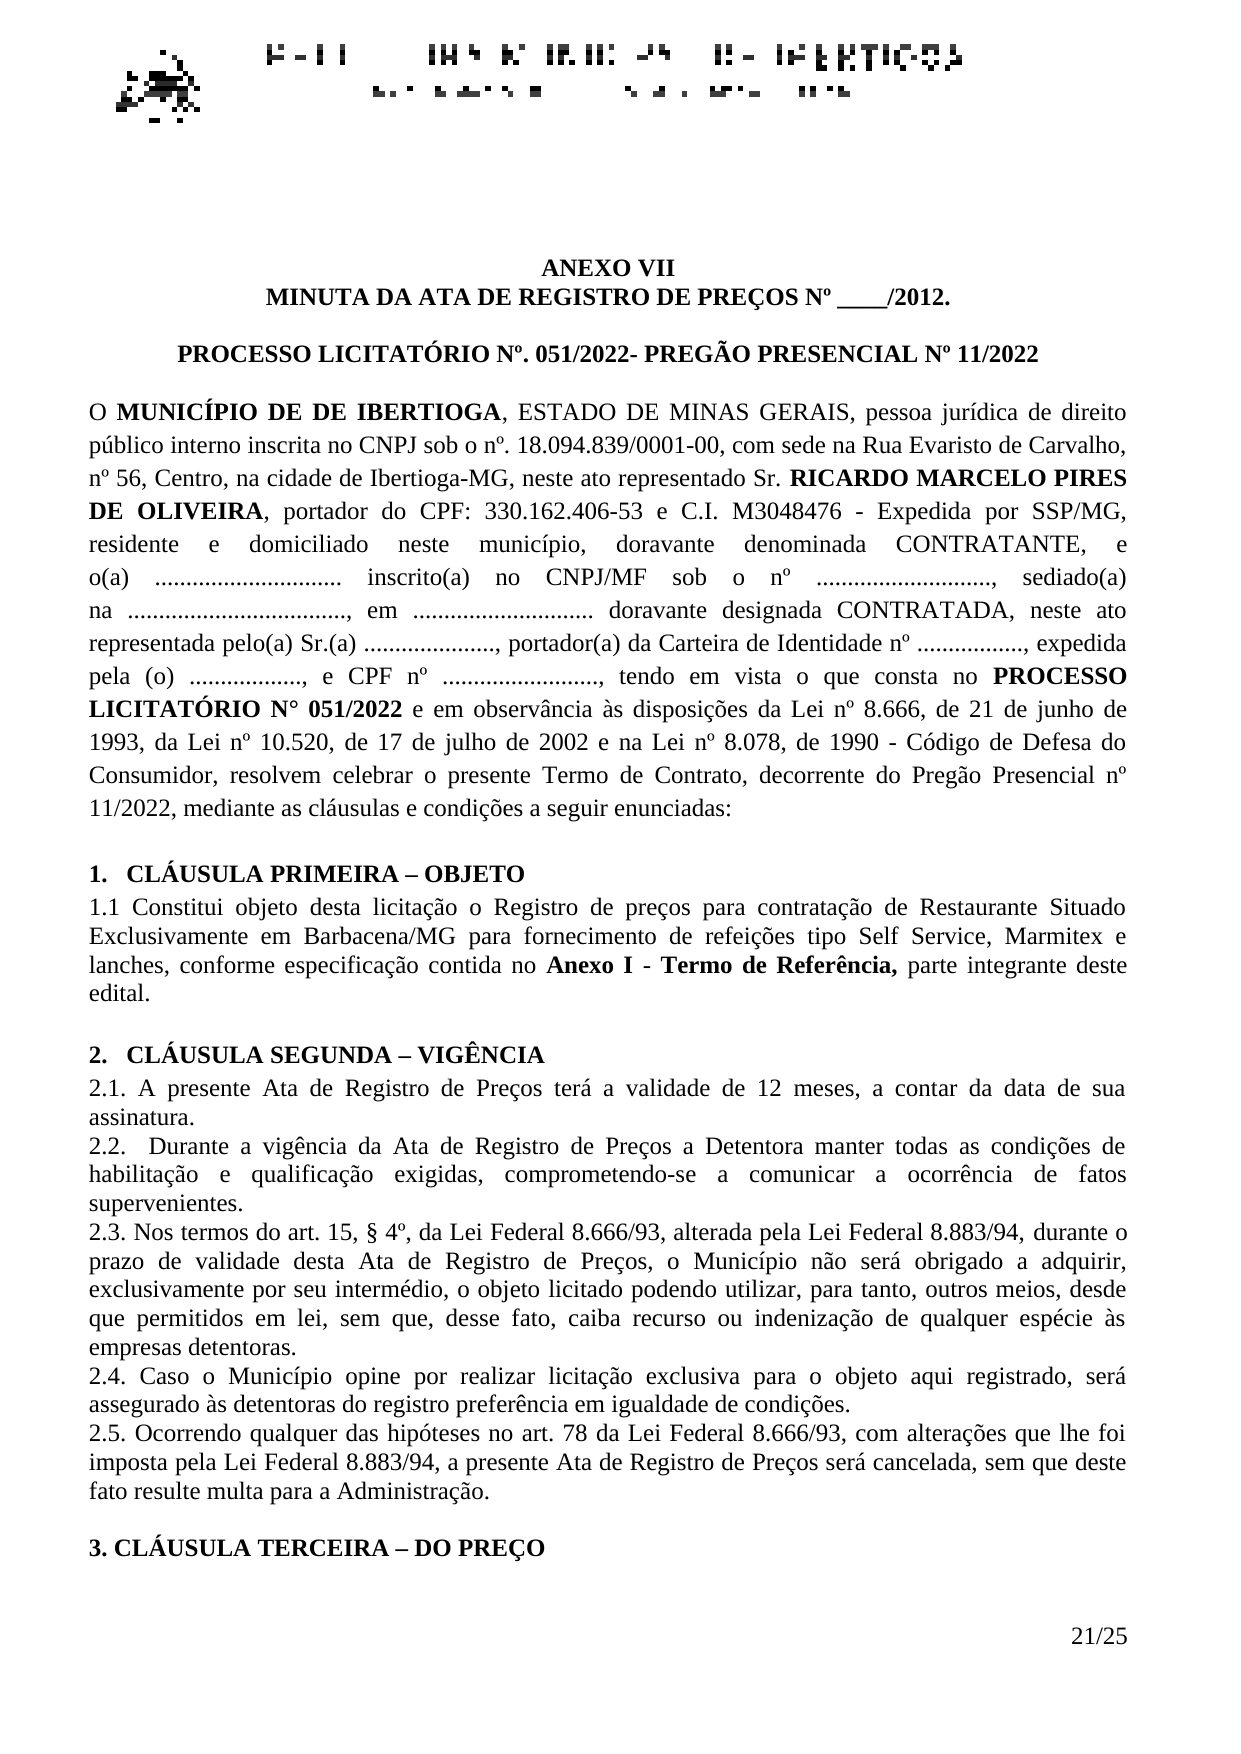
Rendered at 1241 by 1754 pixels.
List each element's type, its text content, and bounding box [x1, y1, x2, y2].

text 2.4. Caso o Município opine por realizar licitação exclusiva para o objeto aqui registrado, será assegurado às detentoras do registro preferência em igualdade de condições. [89, 1361, 1128, 1418]
text 2.5. Ocorrendo qualquer das hipóteses no art. 78 da Lei Federal 8.666/93, com alterações que lhe foi imposta pela Lei Federal 8.883/94, a presente Ata de Registro de Preços será cancelada, sem que deste fato resulte multa para a Administração. [89, 1418, 1128, 1504]
text 2.2. Durante a vigência da Ata de Registro de Preços a Detentora manter todas as condições de habilitação e qualificação exigidas, comprometendo-se a comunicar a ocorrência de fatos supervenientes. [89, 1131, 1128, 1217]
list CLÁUSULA PRIMEIRA – OBJETO [89, 859, 1128, 888]
text 3. CLÁUSULA TERCEIRA – DO PREÇO [89, 1533, 1128, 1562]
text O MUNICÍPIO DE DE IBERTIOGA, ESTADO DE MINAS GERAIS, pessoa jurídica de direito público interno inscrita no CNPJ sob o nº. 18.094.839/0001-00, com sede na Rua Evaristo de Carvalho, nº 56, Centro, na cidade de Ibertioga-MG, neste ato representado Sr. RICARDO MARCELO PIRES DE OLIVEIRA, portador do CPF: 330.162.406-53 e C.I. M3048476 - Expedida por SSP/MG, residente e domiciliado neste município, doravante denominada CONTRATANTE, e o(a) .............................. inscrito(a) no CNPJ/MF sob o nº ............................, sediado(a) na ..................................., em ............................. doravante designada CONTRATADA, neste ato representada pelo(a) Sr.(a) ....................., portador(a) da Carteira de Identidade nº ................., expedida pela (o) .................., e CPF nº ........................., tendo em vista o que consta no PROCESSO LICITATÓRIO N° 051/2022 e em observância às disposições da Lei nº 8.666, de 21 de junho de 1993, da Lei nº 10.520, de 17 de julho de 2002 e na Lei nº 8.078, de 1990 - Código de Defesa do Consumidor, resolvem celebrar o presente Termo de Contrato, decorrente do Pregão Presencial nº 11/2022, mediante as cláusulas e condições a seguir enunciadas: [89, 397, 1128, 822]
text 2.3. Nos termos do art. 15, § 4º, da Lei Federal 8.666/93, alterada pela Lei Federal 8.883/94, durante o prazo de validade desta Ata de Registro de Preços, o Município não será obrigado a adquirir, exclusivamente por seu intermédio, o objeto licitado podendo utilizar, para tanto, outros meios, desde que permitidos em lei, sem que, desse fato, caiba recurso ou indenização de qualquer espécie às empresas detentoras. [89, 1217, 1128, 1361]
text 1.1 Constitui objeto desta licitação o Registro de preços para contratação de Restaurante Situado Exclusivamente em Barbacena/MG para fornecimento de refeições tipo Self Service, Marmitex e lanches, conforme especificação contida no Anexo I - Termo de Referência, parte integrante deste edital. [89, 892, 1128, 1007]
title PROCESSO LICITATÓRIO Nº. 051/2022- PREGÃO PRESENCIAL Nº 11/2022 [89, 339, 1128, 368]
list CLÁUSULA SEGUNDA – VIGÊNCIA [89, 1040, 1128, 1069]
text MINUTA DA ATA DE REGISTRO DE PREÇOS Nº ____/2012. [89, 282, 1128, 311]
text 2.1. A presente Ata de Registro de Preços terá a validade de 12 meses, a contar da data de sua assinatura. [89, 1073, 1128, 1131]
text ANEXO VII [89, 253, 1128, 282]
